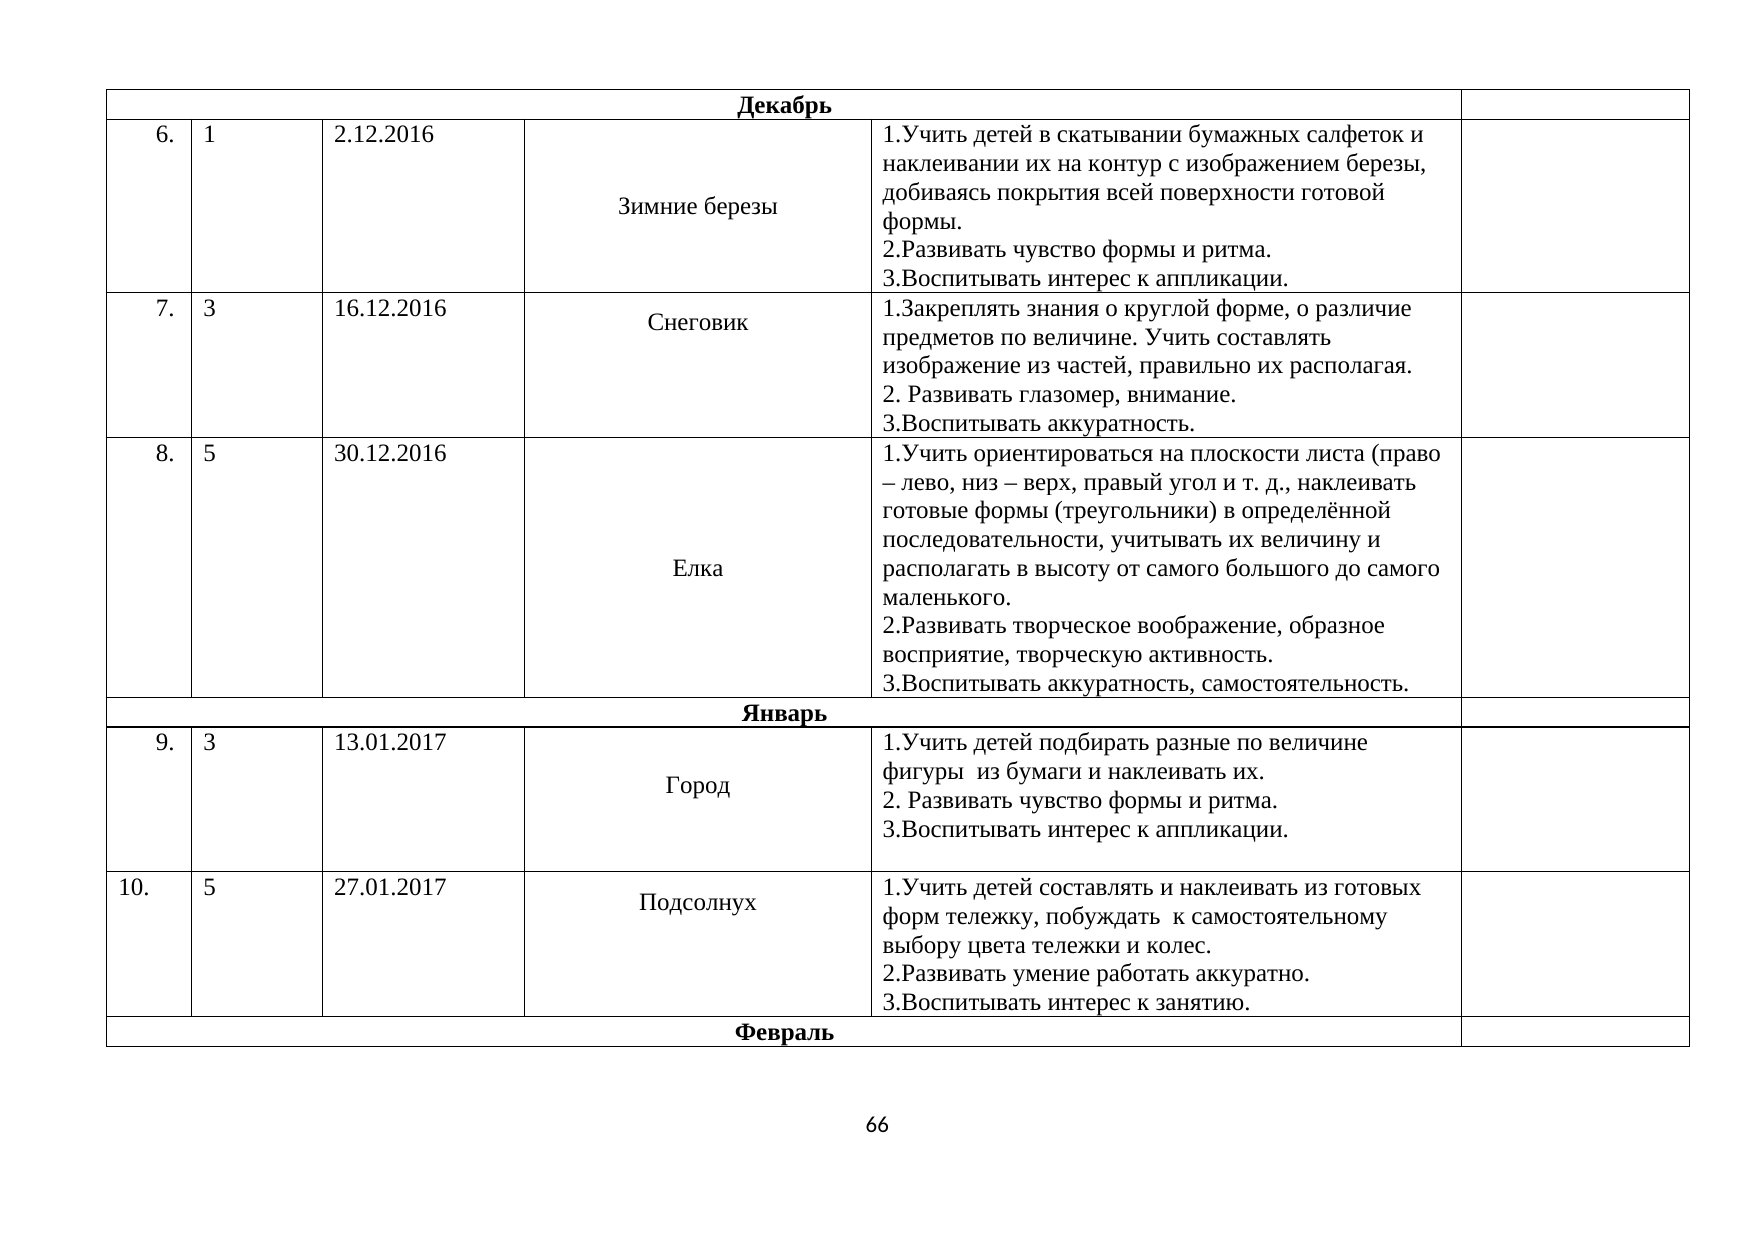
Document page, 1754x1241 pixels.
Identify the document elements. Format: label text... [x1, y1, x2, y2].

table_cell [1462, 728, 1689, 871]
table_cell [1462, 872, 1689, 1016]
table_cell 1.Учить детей подбирать разные по величине фигуры из бумаги и наклеивать их. 2. Развивать чувство формы и ритма. 3.Воспитывать интерес к аппликации. [872, 728, 1461, 871]
table_cell 1.Учить детей составлять и наклеивать из готовых форм тележку, побуждать к самостоятельному выбору цвета тележки и колес. 2.Развивать умение работать аккуратно. 3.Воспитывать интерес к занятию. [872, 872, 1461, 1016]
table_cell 1.Учить детей в скатывании бумажных салфеток и наклеивании их на контур с изображением березы, добиваясь покрытия всей поверхности готовой формы. 2.Развивать чувство формы и ритма. 3.Воспитывать интерес к аппликации. [872, 120, 1461, 292]
table_cell 10. [107, 872, 191, 1016]
table_cell 30.12.2016 [323, 438, 524, 697]
table_cell 3 [192, 728, 322, 871]
table_cell 2.12.2016 [323, 120, 524, 292]
table_cell Декабрь [107, 90, 1461, 118]
table_cell [1462, 1017, 1689, 1046]
table_cell [1462, 698, 1689, 726]
table_cell 1 [192, 120, 322, 292]
table_cell [1462, 120, 1689, 292]
table_cell [1462, 293, 1689, 437]
table_cell Февраль [107, 1017, 1461, 1046]
table_cell Январь [107, 698, 1461, 726]
table_cell 6. [107, 120, 191, 292]
table_cell Елка [525, 438, 871, 697]
table_cell 3 [192, 293, 322, 437]
table_cell 13.01.2017 [323, 728, 524, 871]
table_cell 9. [107, 728, 191, 871]
table_cell Снеговик [525, 293, 871, 437]
table_cell Зимние березы [525, 120, 871, 292]
table_cell [1462, 90, 1689, 118]
table_cell Подсолнух [525, 872, 871, 1016]
table_cell 7. [107, 293, 191, 437]
table_cell 8. [107, 438, 191, 697]
table_cell [1462, 438, 1689, 697]
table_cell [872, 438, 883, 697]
table_cell 27.01.2017 [323, 872, 524, 1016]
table_cell 1.Учить ориентироваться на плоскости листа (право – лево, низ – верх, правый угол и т. д., наклеивать готовые формы (треугольники) в определённой последовательности, учитывать их величину и располагать в высоту от самого большого до самого маленького. 2.Развивать творческое воображение, образное восприятие, творческую активность. 3.Воспитывать аккуратность, самостоятельность. [1011, 438, 1461, 697]
table_cell 1.Закреплять знания о круглой форме, о различие предметов по величине. Учить составлять изображение из частей, правильно их располагая. 2. Развивать глазомер, внимание. 3.Воспитывать аккуратность. [872, 293, 1461, 437]
table_cell 5 [192, 872, 322, 1016]
table_cell 16.12.2016 [323, 293, 524, 437]
table_cell Город [525, 728, 871, 871]
table_cell 5 [192, 438, 322, 697]
